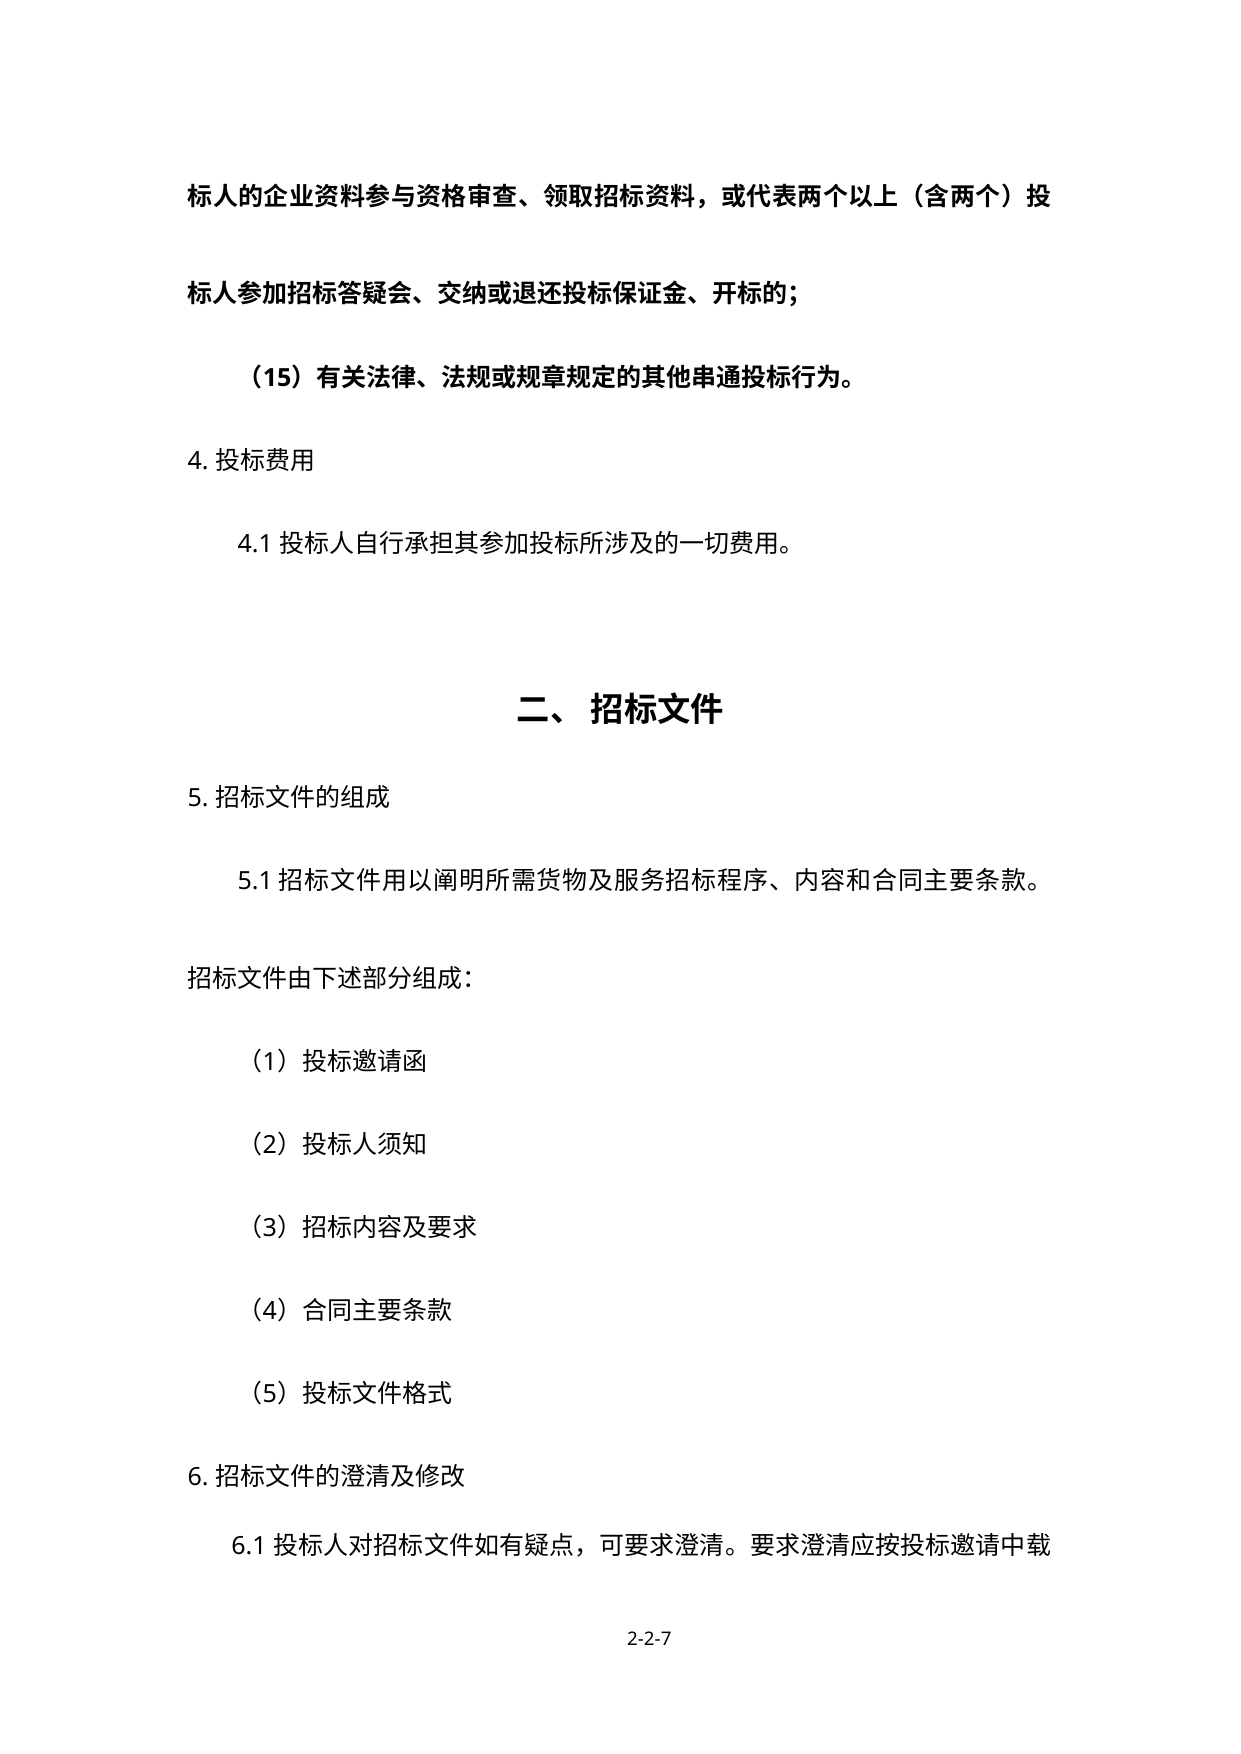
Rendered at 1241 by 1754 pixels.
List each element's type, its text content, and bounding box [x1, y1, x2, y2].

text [187, 1526, 1053, 1562]
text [187, 162, 1053, 324]
text （3）招标内容及要求 [187, 1193, 1053, 1258]
text （4）合同主要条款 [187, 1276, 1053, 1341]
text （5）投标文件格式 [187, 1359, 1053, 1424]
text 4. 投标费用 [187, 426, 1053, 491]
text （15）有关法律、法规或规章规定的其他串通投标行为。 [187, 343, 1053, 408]
text 二、 招标文件 [187, 674, 1053, 739]
text 5.1招标文件用以阐明所需货物及服务招标程序、内容和合同主要条款。招标文件由下述部分组成： [187, 846, 1053, 1009]
text 4.1 投标人自行承担其参加投标所涉及的一切费用。 [187, 509, 1053, 574]
text 6. 招标文件的澄清及修改 [187, 1442, 1053, 1507]
text （2）投标人须知 [187, 1110, 1053, 1175]
text （1）投标邀请函 [187, 1027, 1053, 1092]
text 5. 招标文件的组成 [187, 763, 1053, 828]
